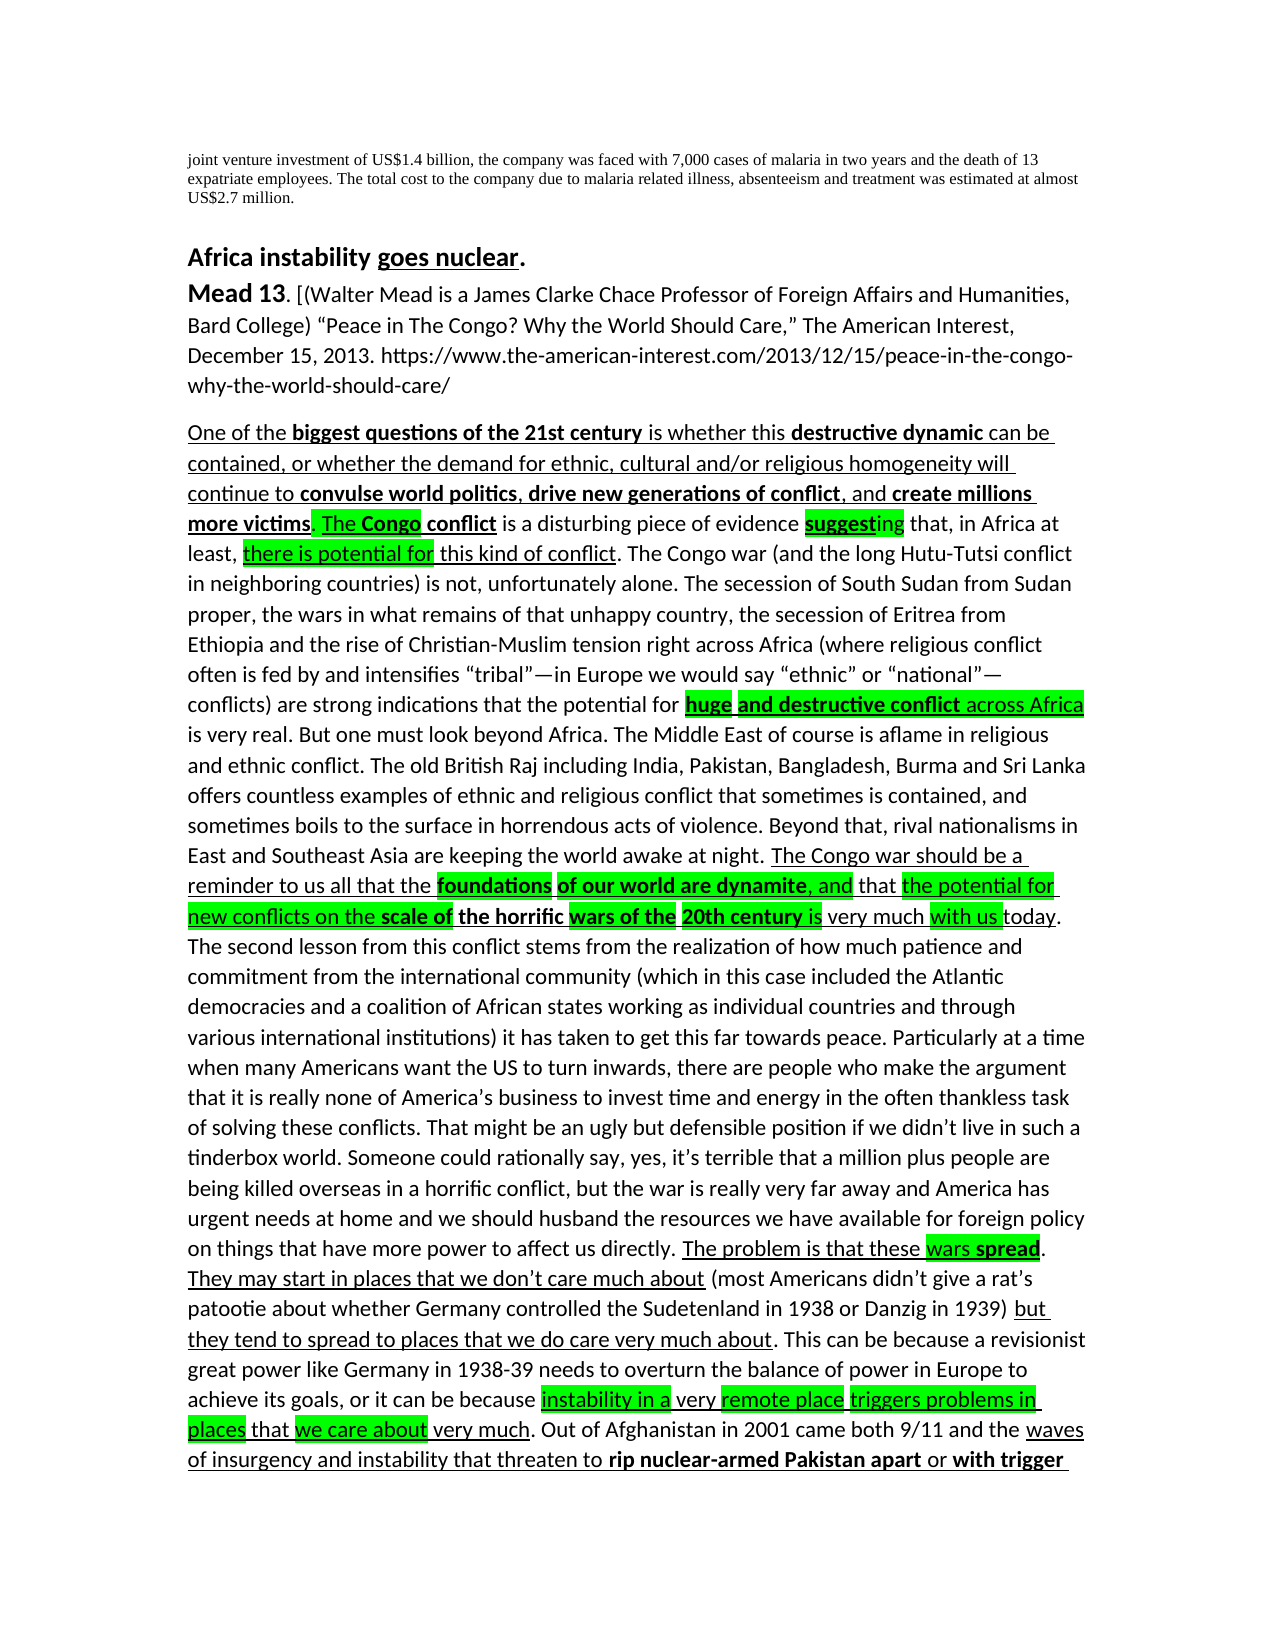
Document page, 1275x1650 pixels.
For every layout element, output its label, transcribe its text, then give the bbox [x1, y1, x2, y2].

text Mead 13. [(Walter Mead is a James Clarke Chace Professor of Foreign Affairs and Humanities, Bard College) “Peace in The Congo? Why the World Should Care,” The American Interest, December 15, 2013. https://www.the-american-interest.com/2013/12/15/peace-in-the-congo-why-the-world-should-care/ [187, 276, 1087, 400]
subtitle Africa instability goes nuclear. [187, 240, 1087, 273]
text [187, 418, 1087, 1474]
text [187, 150, 1087, 207]
